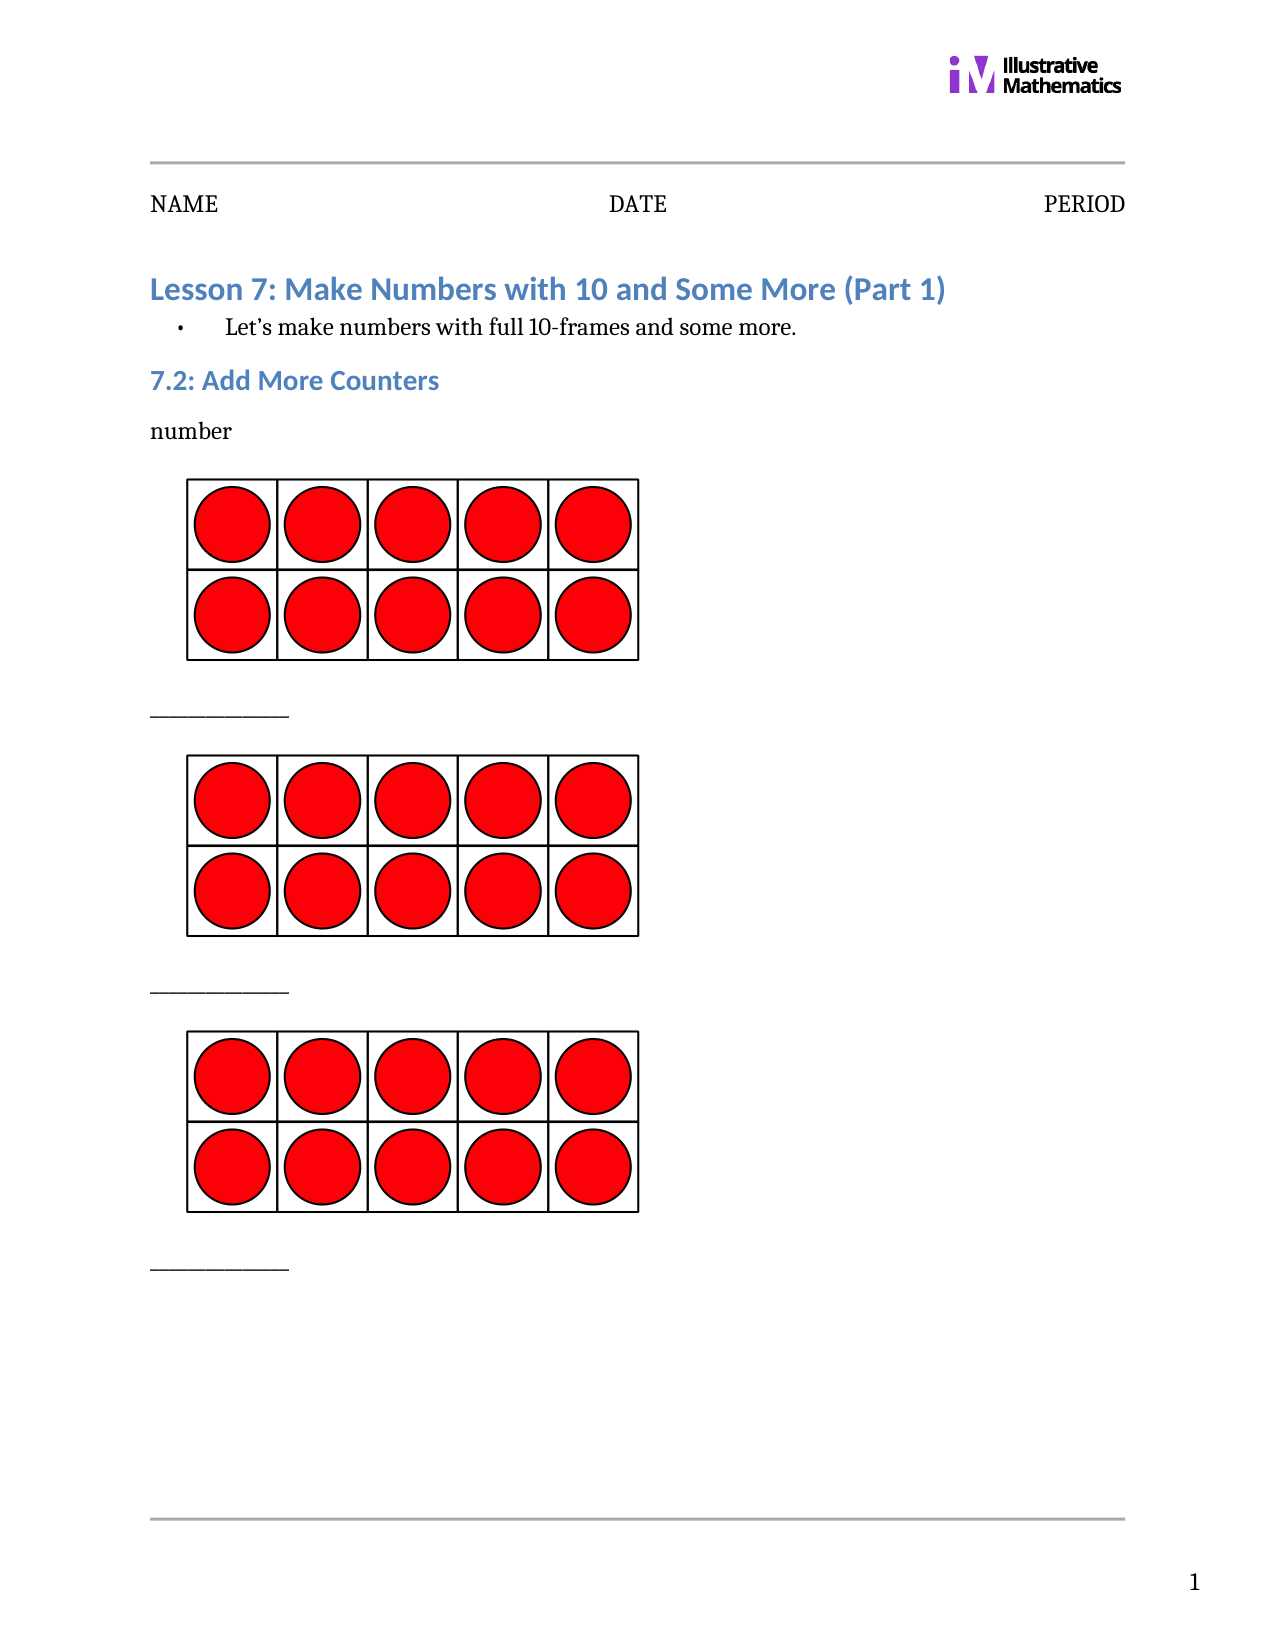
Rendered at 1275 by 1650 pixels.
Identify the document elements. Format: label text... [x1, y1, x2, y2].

picture [168, 740, 657, 951]
list Let’s make numbers with full 10-frames and some more. [175, 313, 1125, 342]
text _______________ [150, 969, 1125, 998]
picture [168, 464, 657, 675]
subtitle 7.2: Add More Counters [150, 362, 1125, 398]
picture [168, 1016, 657, 1227]
subtitle Lesson 7: Make Numbers with 10 and Some More (Part 1) [150, 268, 1125, 309]
text number [150, 417, 1125, 446]
text _______________ [150, 1246, 1125, 1274]
picture [949, 55, 1121, 93]
text _______________ [150, 693, 1125, 722]
